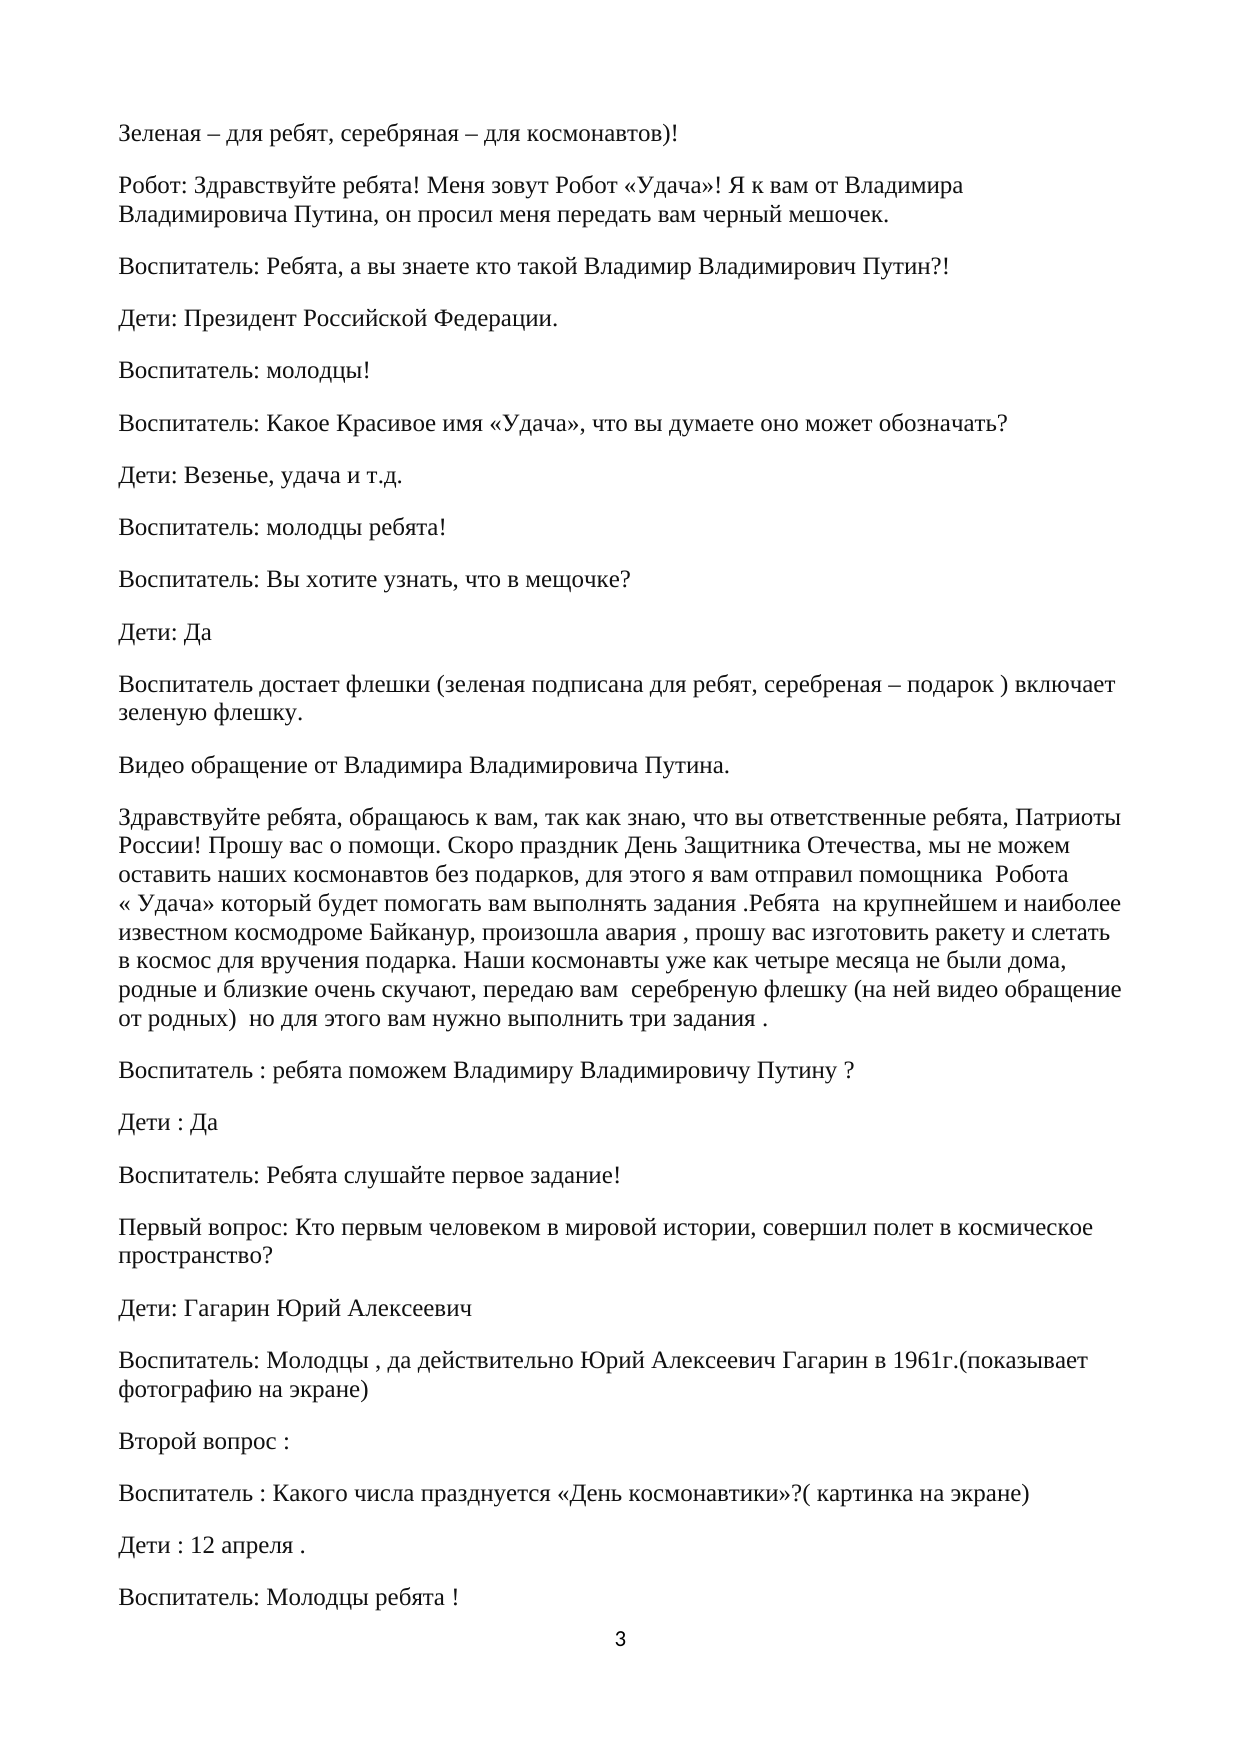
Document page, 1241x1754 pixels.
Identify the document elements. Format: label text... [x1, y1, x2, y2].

text Воспитатель достает флешки (зеленая подписана для ребят, серебреная – подарок ) включает зеленую флешку. [118, 669, 1122, 726]
text Дети: Везенье, удача и т.д. [118, 460, 1122, 489]
text Воспитатель: Ребята, а вы знаете кто такой Владимир Владимирович Путин?! [118, 251, 1122, 280]
text Воспитатель : Какого числа празднуется «День космонавтики»?( картинка на экране) [118, 1478, 1122, 1507]
text Воспитатель: молодцы! [118, 356, 1122, 384]
text Дети : Да [118, 1107, 1122, 1136]
text Первый вопрос: Кто первым человеком в мировой истории, совершил полет в космическое пространство? [118, 1212, 1122, 1269]
text Воспитатель : ребята поможем Владимиру Владимировичу Путину ? [118, 1055, 1122, 1084]
text Дети: Гагарин Юрий Алексеевич [118, 1293, 1122, 1322]
text Робот: Здравствуйте ребята! Меня зовут Робот «Удача»! Я к вам от Владимира Владимировича Путина, он просил меня передать вам черный мешочек. [118, 170, 1122, 228]
text Воспитатель: молодцы ребята! [118, 512, 1122, 541]
text Воспитатель: Ребята слушайте первое задание! [118, 1160, 1122, 1188]
text Дети: Президент Российской Федерации. [118, 303, 1122, 332]
text Дети: Да [118, 617, 1122, 645]
text Зеленая – для ребят, серебряная – для космонавтов)! [118, 118, 1122, 147]
text Здравствуйте ребята, обращаюсь к вам, так как знаю, что вы ответственные ребята, Патриоты России! Прошу вас о помощи. Скоро праздник День Защитника Отечества, мы не можем оставить наших космонавтов без подарков, для этого я вам отправил помощника Робота « Удача» который будет помогать вам выполнять задания .Ребята на крупнейшем и наиболее известном космодроме Байканур, произошла авария , прошу вас изготовить ракету и слетать в космос для вручения подарка. Наши космонавты уже как четыре месяца не были дома, родные и близкие очень скучают, передаю вам серебреную флешку (на ней видео обращение от родных) но для этого вам нужно выполнить три задания . [118, 802, 1122, 1032]
text Видео обращение от Владимира Владимировича Путина. [118, 750, 1122, 778]
text Воспитатель: Молодцы , да действительно Юрий Алексеевич Гагарин в 1961г.(показывает фотографию на экране) [118, 1345, 1122, 1402]
text Воспитатель: Молодцы ребята ! [118, 1582, 1122, 1611]
text Воспитатель: Вы хотите узнать, что в мещочке? [118, 564, 1122, 593]
text Воспитатель: Какое Красивое имя «Удача», что вы думаете оно может обозначать? [118, 408, 1122, 437]
text Второй вопрос : [118, 1426, 1122, 1455]
text Дети : 12 апреля . [118, 1530, 1122, 1559]
